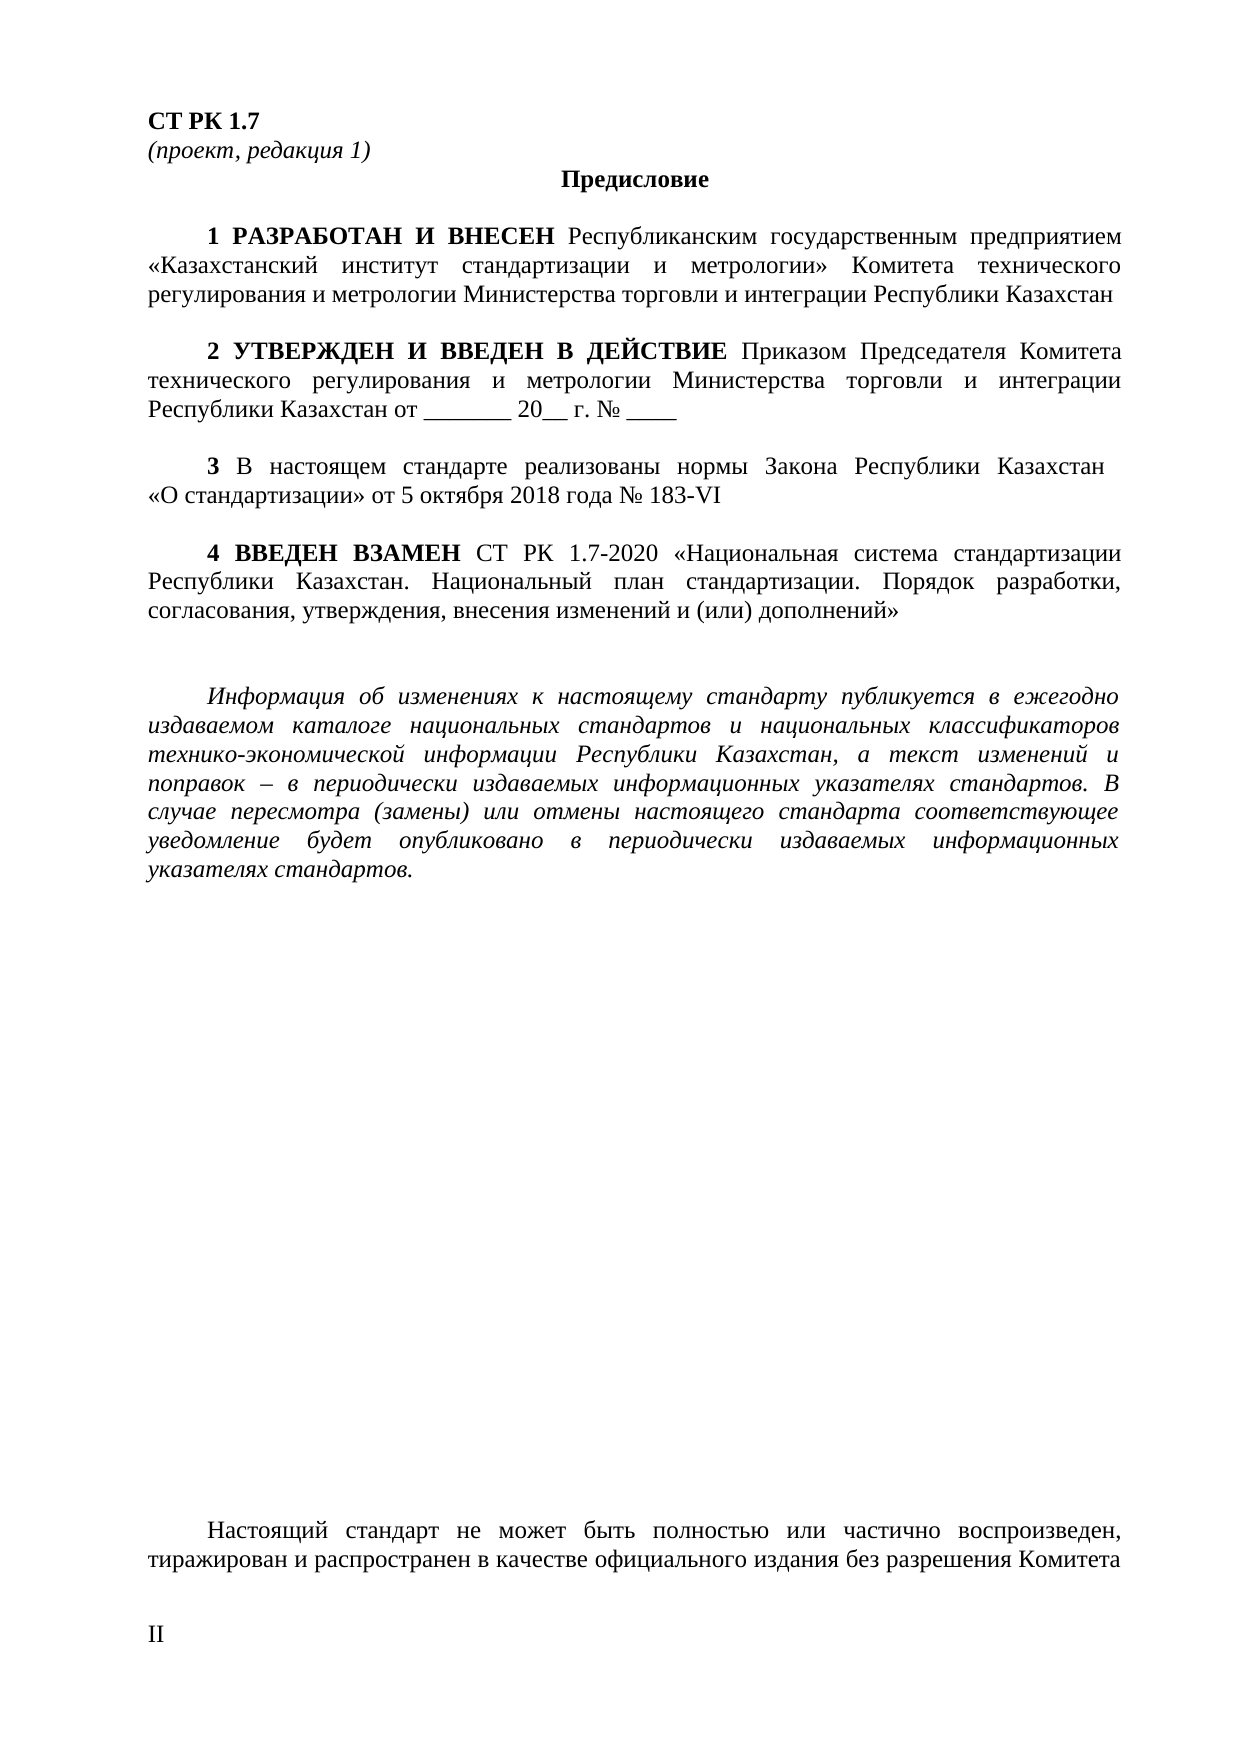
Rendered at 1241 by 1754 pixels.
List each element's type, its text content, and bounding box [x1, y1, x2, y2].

text Предисловие [148, 164, 1122, 193]
text 4 ВВЕДЕН ВЗАМЕН СТ РК 1.7-2020 «Национальная система стандартизации Республики Казахстан. Национальный план стандартизации. Порядок разработки, согласования, утверждения, внесения изменений и (или) дополнений» [148, 538, 1122, 624]
text Информация об изменениях к настоящему стандарту публикуется в ежегодно издаваемом каталоге национальных стандартов и национальных классификаторов технико-экономической информации Республики Казахстан, а текст изменений и поправок – в периодически издаваемых информационных указателях стандартов. В случае пересмотра (замены) или отмены настоящего стандарта соответствующее уведомление будет опубликовано в периодически издаваемых информационных указателях стандартов. [148, 681, 1122, 883]
text 2 УТВЕРЖДЕН И ВВЕДЕН В ДЕЙСТВИЕ Приказом Председателя Комитета технического регулирования и метрологии Министерства торговли и интеграции Республики Казахстан от _______ 20__ г. № ____ [148, 336, 1122, 423]
text 1 РАЗРАБОТАН И ВНЕСЕН Республиканским государственным предприятием «Казахстанский институт стандартизации и метрологии» Комитета технического регулирования и метрологии Министерства торговли и интеграции Республики Казахстан [148, 221, 1122, 308]
text 3 В настоящем стандарте реализованы нормы Закона Республики Казахстан «О стандартизации» от 5 октября 2018 года № 183-VІ [148, 451, 1122, 509]
